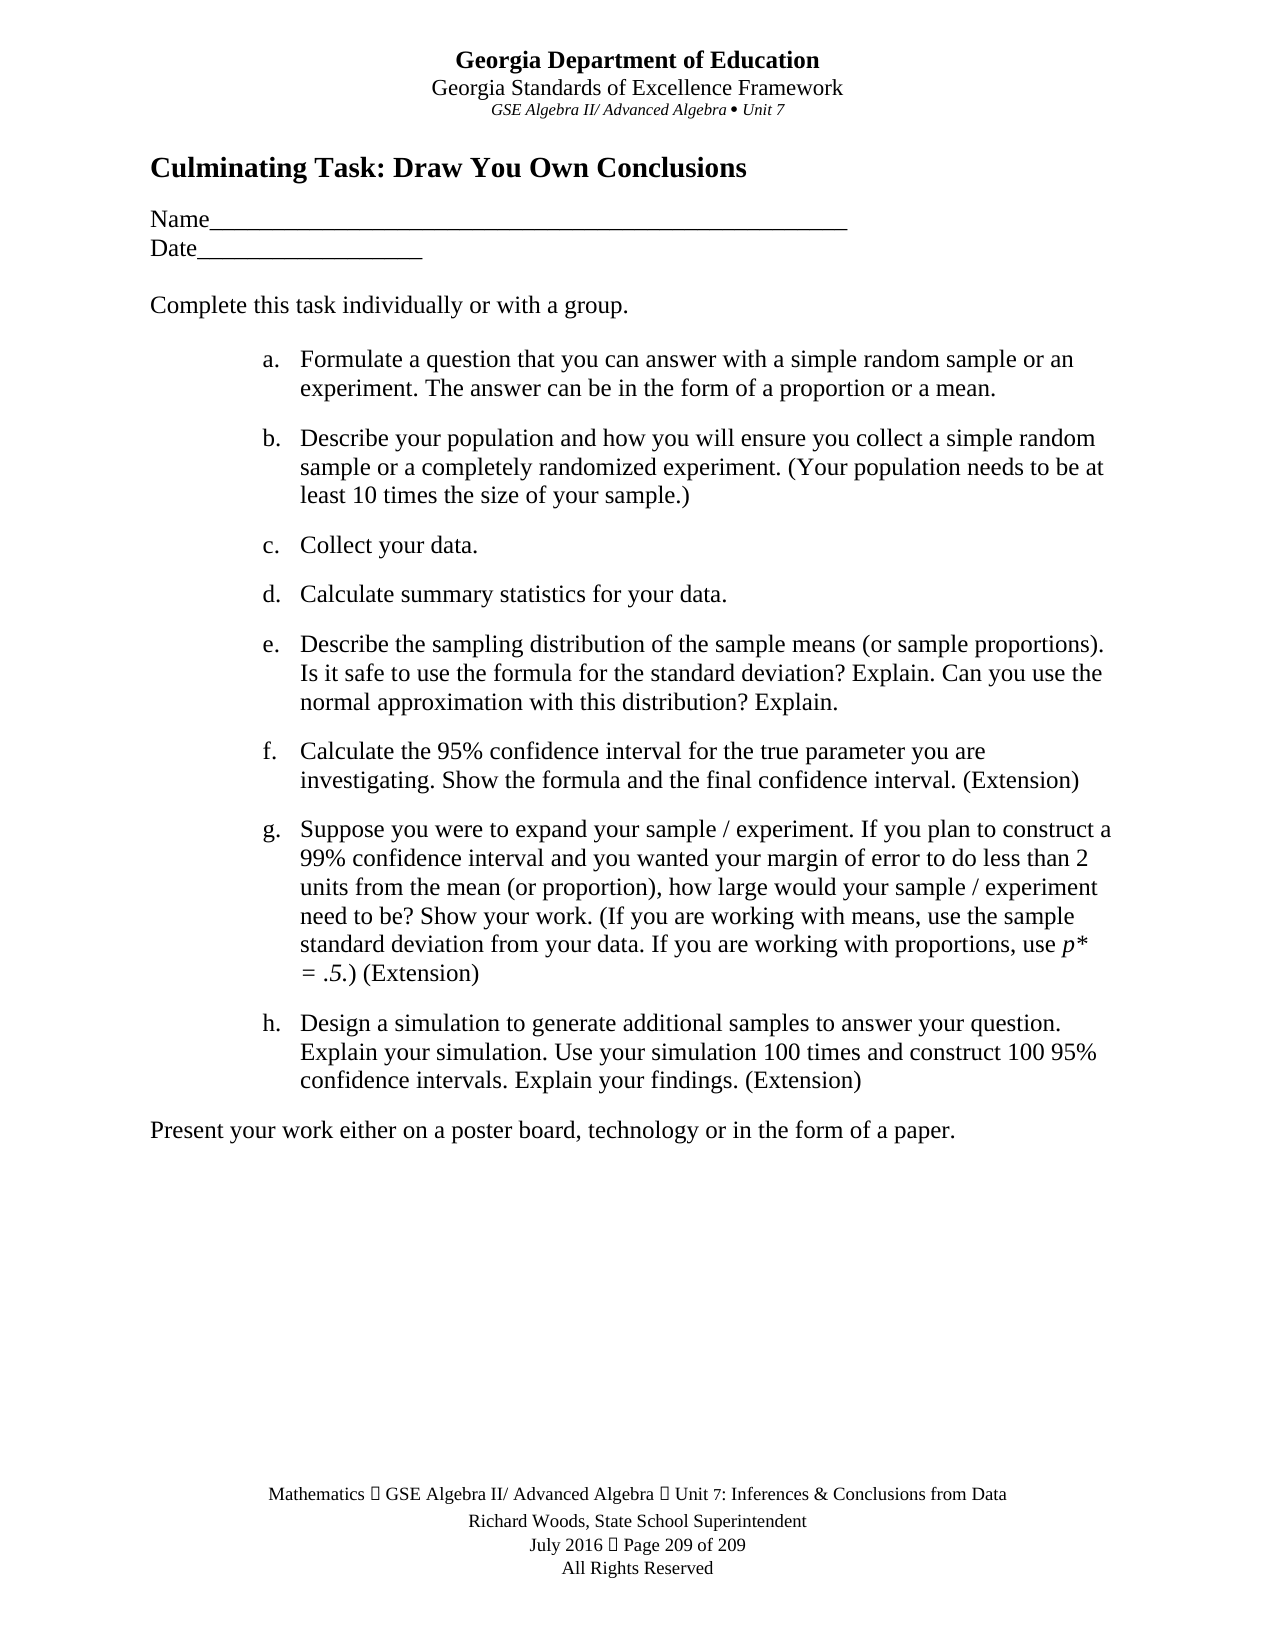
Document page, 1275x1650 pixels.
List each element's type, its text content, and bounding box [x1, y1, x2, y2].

list Design a simulation to generate additional samples to answer your question. Explain your simulation. Use your simulation 100 times and construct 100 95% confidence intervals. Explain your findings. (Extension) [262, 1008, 1125, 1094]
text Name___________________________________________________ Date__________________ [150, 204, 1125, 262]
list Describe the sampling distribution of the sample means (or sample proportions). Is it safe to use the formula for the standard deviation? Explain. Can you use the normal approximation with this distribution? Explain. [262, 629, 1125, 715]
list Calculate the 95% confidence interval for the true parameter you are investigating. Show the formula and the final confidence interval. (Extension) [262, 736, 1125, 794]
list Calculate summary statistics for your data. [262, 579, 1125, 608]
text Complete this task individually or with a group. [150, 291, 1125, 319]
text Culminating Task: Draw You Own Conclusions [150, 150, 1125, 183]
list Suppose you were to expand your sample / experiment. If you plan to construct a 99% confidence interval and you wanted your margin of error to do less than 2 units from the mean (or proportion), how large would your sample / experiment need to be? Show your work. (If you are working with means, use the sample standard deviation from your data. If you are working with proportions, use p* = .5.) (Extension) [262, 814, 1125, 987]
text Present your work either on a poster board, technology or in the form of a paper. [150, 1115, 1125, 1144]
list Describe your population and how you will ensure you collect a simple random sample or a completely randomized experiment. (Your population needs to be at least 10 times the size of your sample.) [262, 423, 1125, 509]
list Formulate a question that you can answer with a simple random sample or an experiment. The answer can be in the form of a proportion or a mean. [262, 344, 1125, 402]
list Collect your data. [262, 530, 1125, 559]
